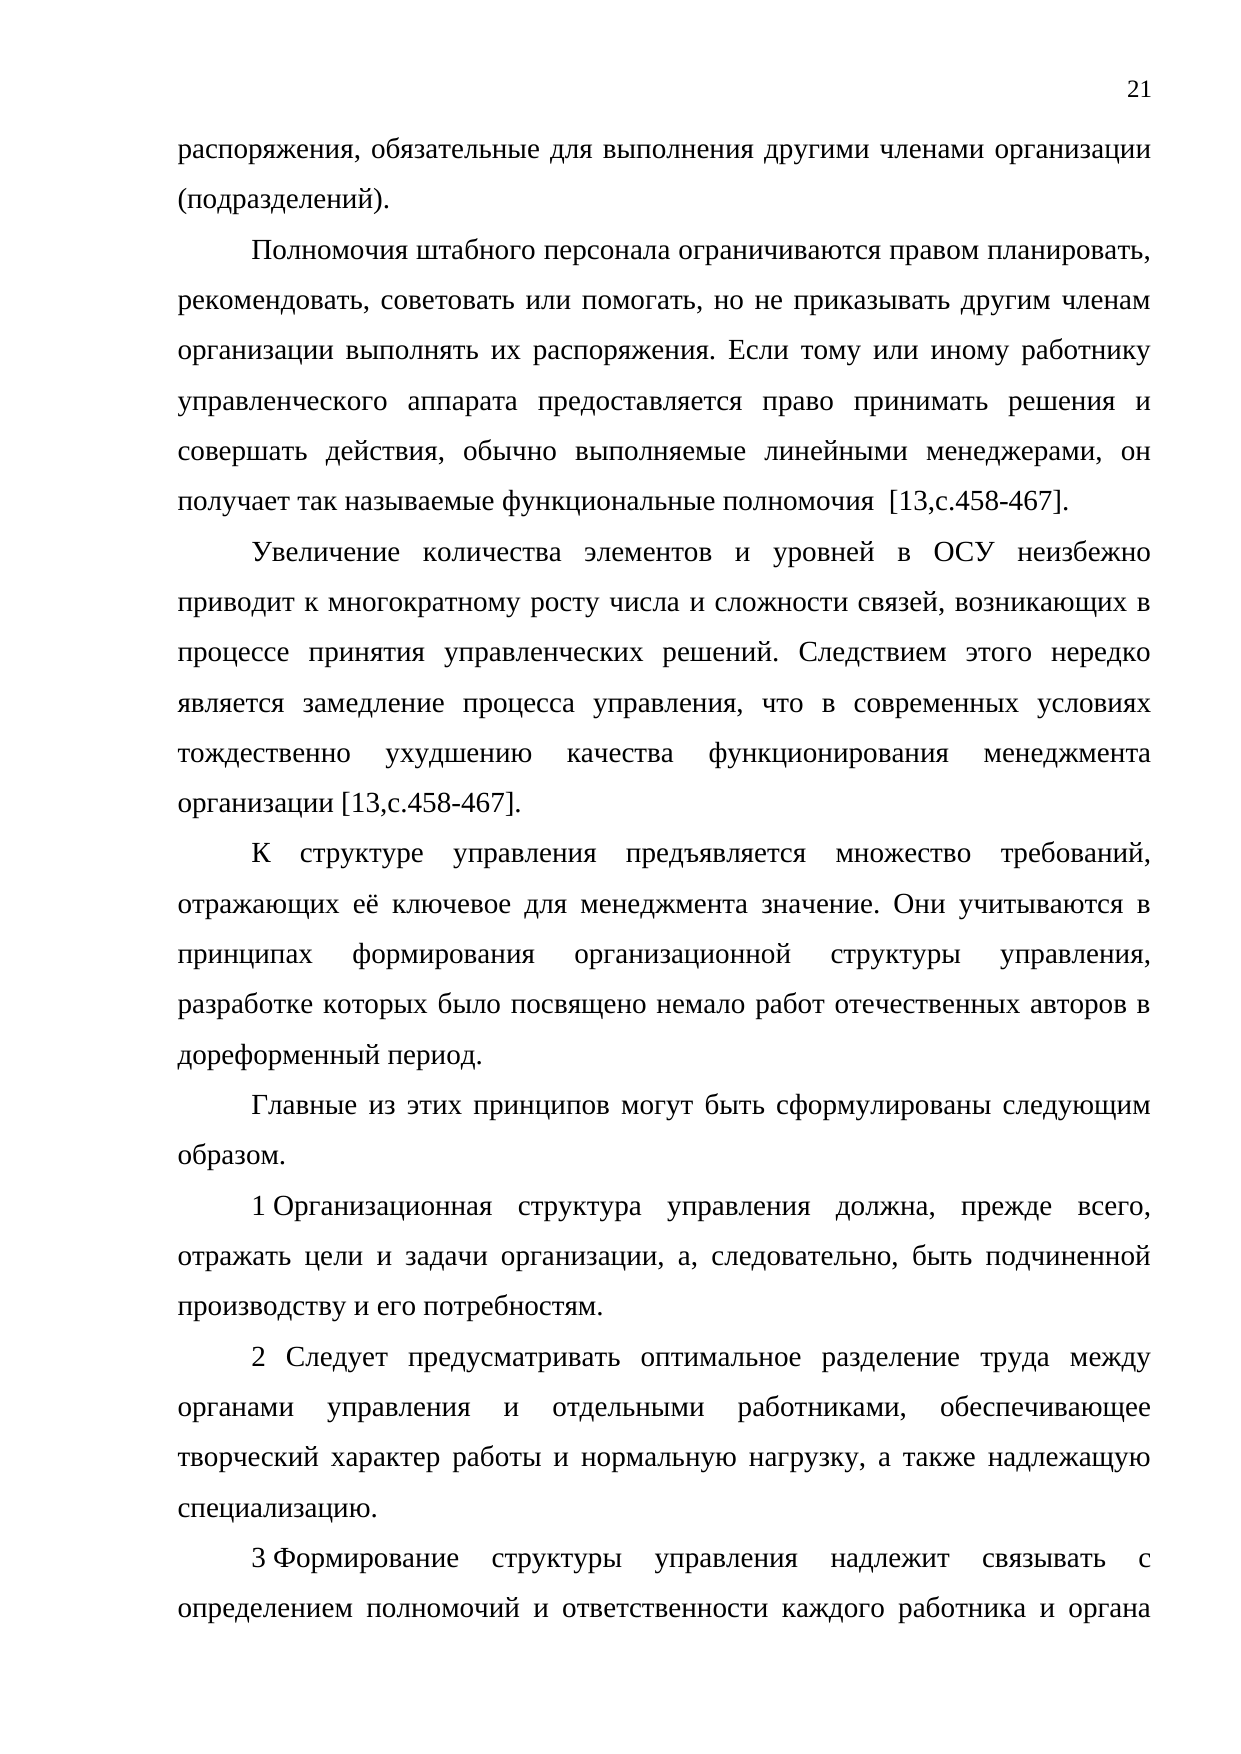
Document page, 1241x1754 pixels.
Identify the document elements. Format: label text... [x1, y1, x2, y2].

text 2 Следует предусматривать оптимальное разделение труда между органами управления и отдельными работниками, обеспечивающее творческий характер работы и нормальную нагрузку, а также надлежащую специализацию. [177, 1339, 1152, 1523]
text Главные из этих принципов могут быть сформулированы следующим образом. [177, 1087, 1152, 1171]
text 1 Организационная структура управления должна, прежде всего, отражать цели и задачи организации, а, следовательно, быть подчиненной производству и его потребностям. [177, 1188, 1152, 1322]
text Полномочия штабного персонала ограничиваются правом планировать, рекомендовать, советовать или помогать, но не приказывать другим членам организации выполнять их распоряжения. Если тому или иному работнику управленческого аппарата предоставляется право принимать решения и совершать действия, обычно выполняемые линейными менеджерами, он получает так называемые функциональные полномочия [13,с.458-467]. [177, 232, 1152, 517]
text К структуре управления предъявляется множество требований, отражающих её ключевое для менеджмента значение. Они учитываются в принципах формирования организационной структуры управления, разработке которых было посвящено немало работ отечественных авторов в дореформенный период. [177, 836, 1152, 1070]
text Увеличение количества элементов и уровней в ОСУ неизбежно приводит к многократному росту числа и сложности связей, возникающих в процессе принятия управленческих решений. Следствием этого нередко является замедление процесса управления, что в современных условиях тождественно ухудшению качества функционирования менеджмента организации [13,с.458-467]. [177, 534, 1152, 819]
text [177, 131, 1152, 215]
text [177, 1540, 1152, 1624]
